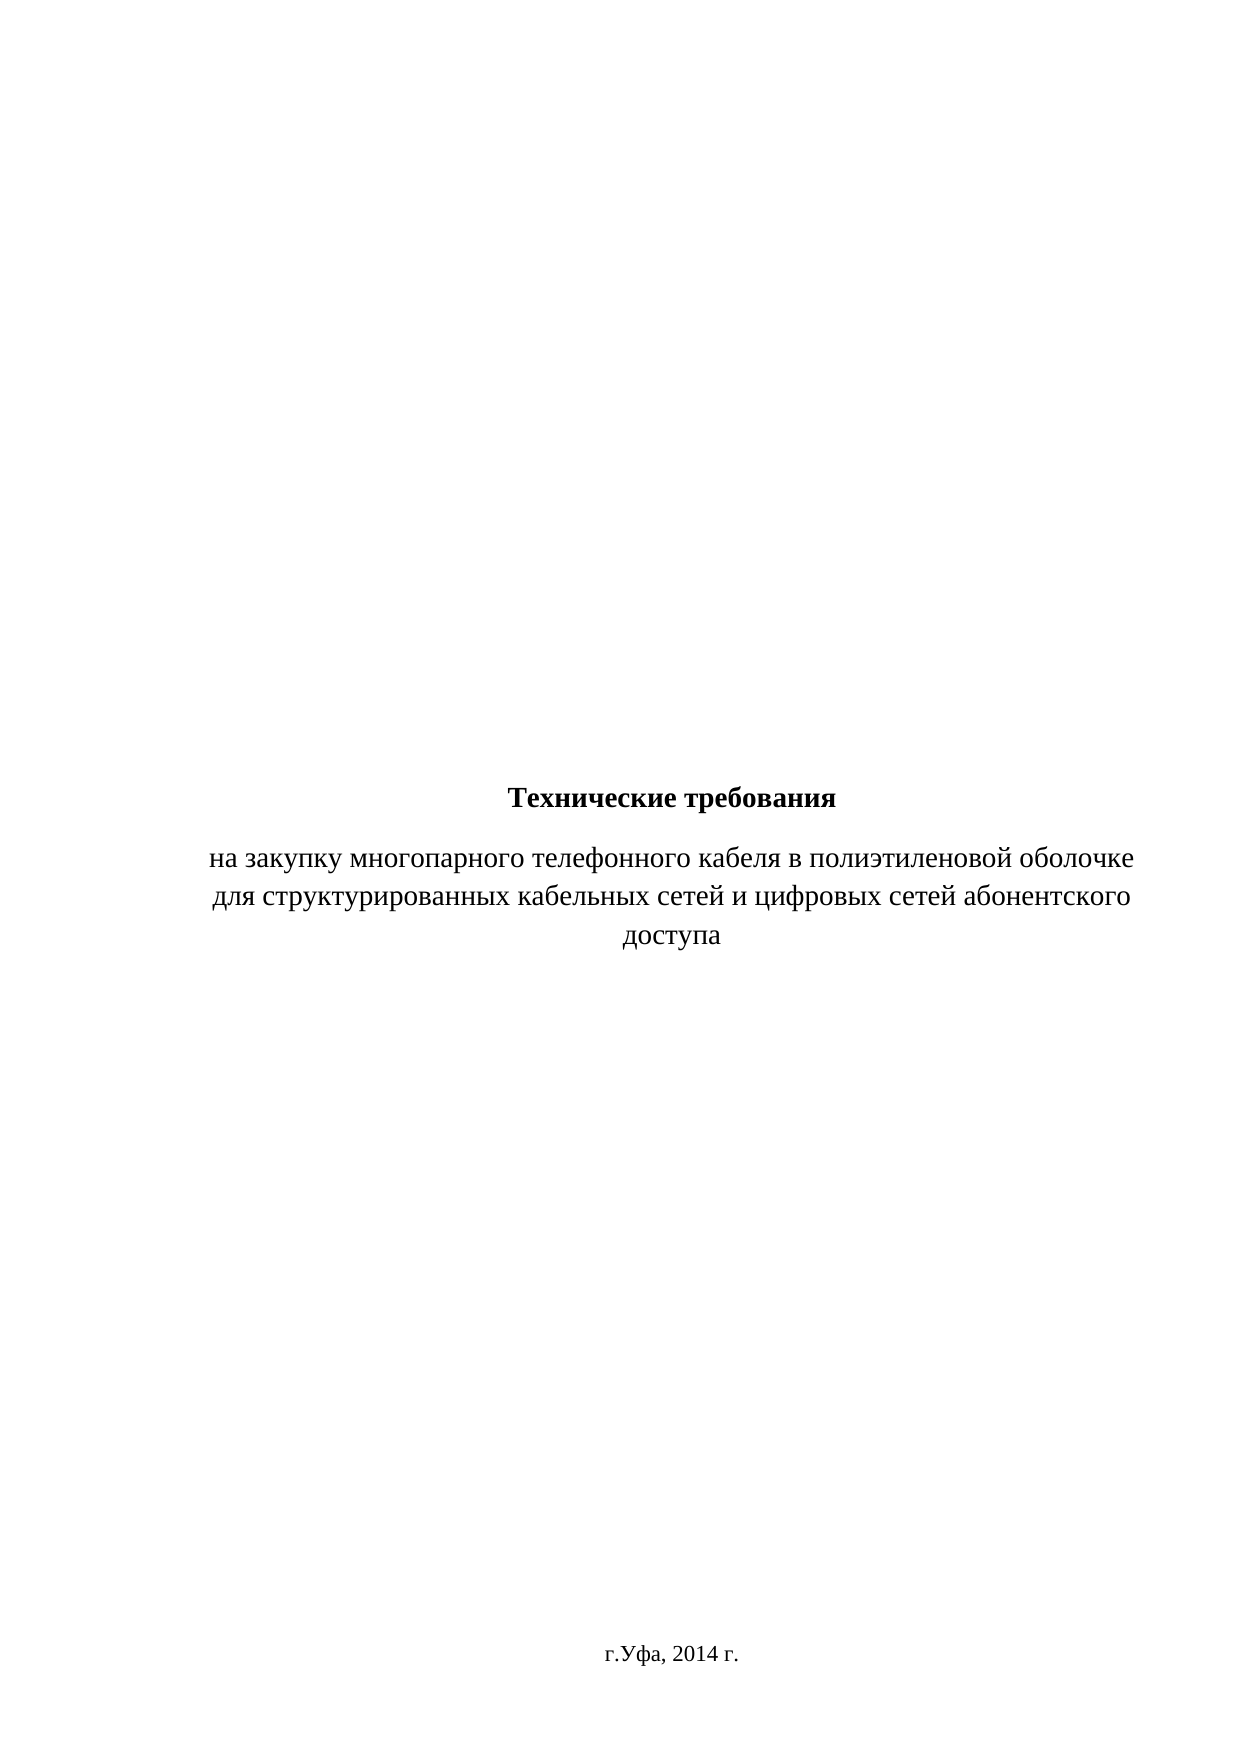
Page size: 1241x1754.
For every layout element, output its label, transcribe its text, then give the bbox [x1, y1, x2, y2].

text на закупку многопарного телефонного кабеля в полиэтиленовой оболочке для структурированных кабельных сетей и цифровых сетей абонентского доступа [192, 840, 1152, 951]
text Технические требования [192, 781, 1152, 814]
text г.Уфа, 2014 г. [192, 1640, 1152, 1666]
